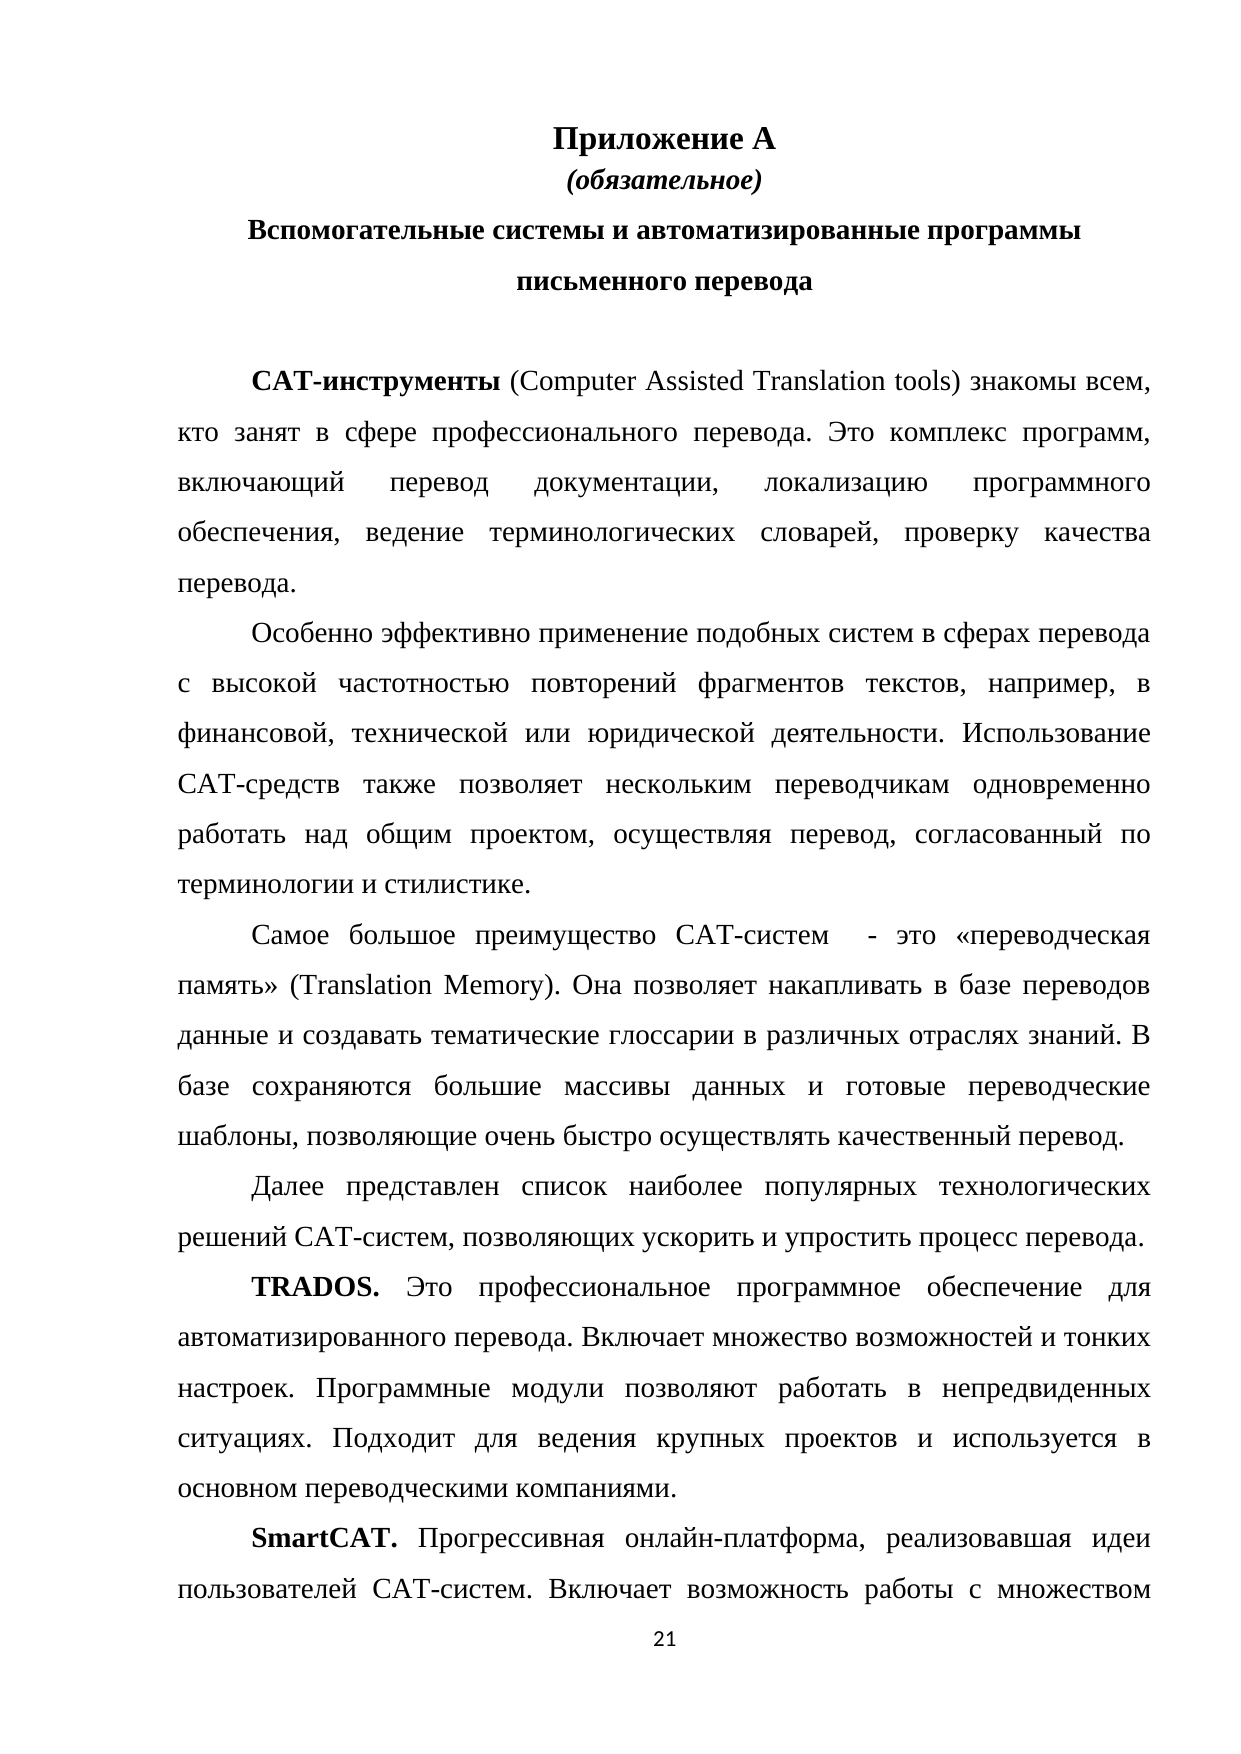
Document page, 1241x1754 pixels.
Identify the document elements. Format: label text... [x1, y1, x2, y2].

text Далее представлен список наиболее популярных технологических решений CAT-систем, позволяющих ускорить и упростить процесс перевода. [177, 1168, 1152, 1252]
subtitle Приложение А [177, 118, 1152, 156]
text TRADOS. Это профессиональное программное обеспечение для автоматизированного перевода. Включает множество возможностей и тонких настроек. Программные модули позволяют работать в непредвиденных ситуациях. Подходит для ведения крупных проектов и используется в основном переводческими компаниями. [177, 1269, 1152, 1504]
text Самое большое преимущество CAT-систем - это «переводческая память» (Translation Memory). Она позволяет накапливать в базе переводов данные и создавать тематические глоссарии в различных отраслях знаний. В базе сохраняются большие массивы данных и готовые переводческие шаблоны, позволяющие очень быстро осуществлять качественный перевод. [177, 917, 1152, 1152]
text Вспомогательные системы и автоматизированные программы письменного перевода [177, 212, 1152, 296]
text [177, 1521, 1152, 1604]
text (обязательное) [177, 162, 1152, 196]
text Особенно эффективно применение подобных систем в сферах перевода с высокой частотностью повторений фрагментов текстов, например, в финансовой, технической или юридической деятельности. Использование CAT-средств также позволяет нескольким переводчикам одновременно работать над общим проектом, осуществляя перевод, согласованный по терминологии и стилистике. [177, 615, 1152, 900]
text CAT-инструменты (Computer Assisted Translation tools) знакомы всем, кто занят в сфере профессионального перевода. Это комплекс программ, включающий перевод документации, локализацию программного обеспечения, ведение терминологических словарей, проверку качества перевода. [177, 363, 1152, 598]
